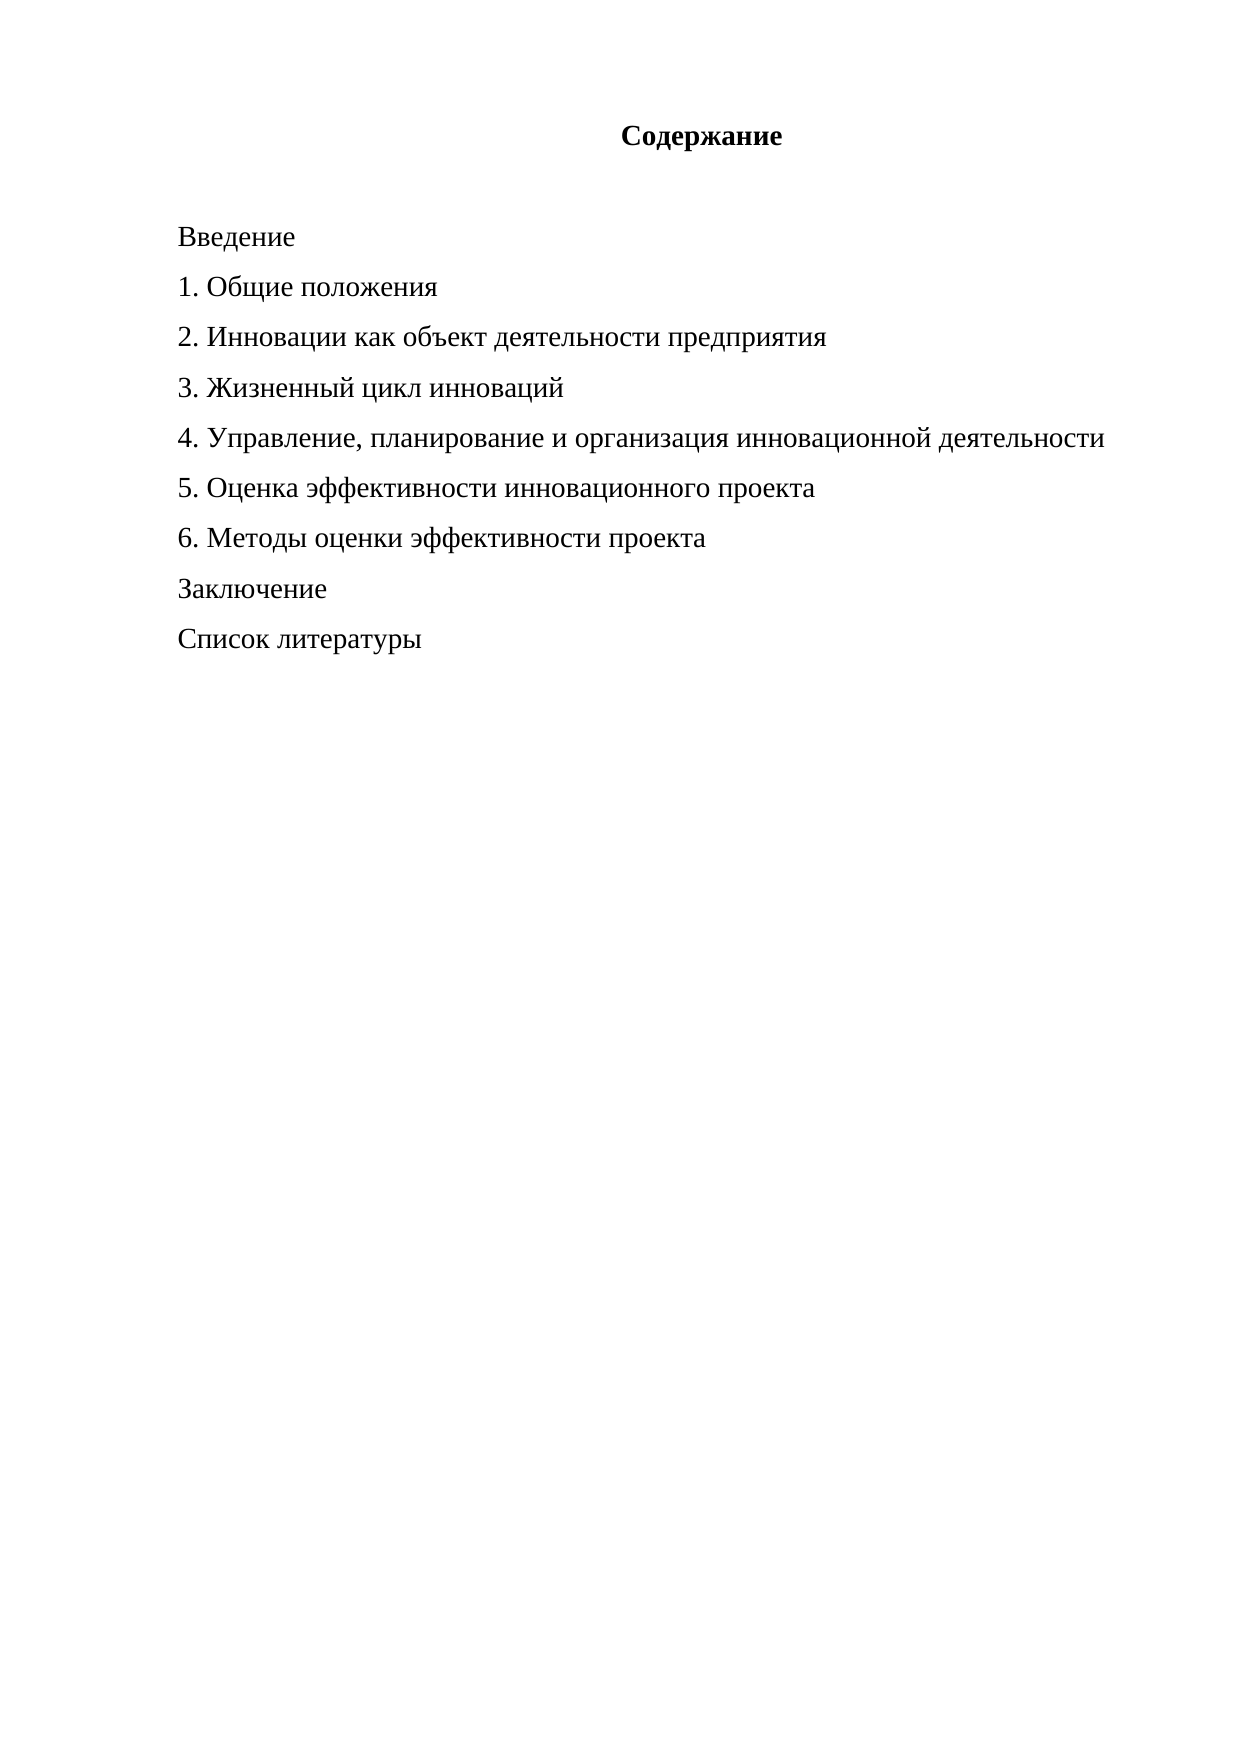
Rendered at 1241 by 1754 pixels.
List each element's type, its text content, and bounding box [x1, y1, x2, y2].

text Введение [177, 219, 1152, 252]
text 5. Оценка эффективности инновационного проекта [177, 470, 1152, 504]
text Содержание [177, 118, 1152, 152]
text 4. Управление, планирование и организация инновационной деятельности [177, 420, 1152, 453]
text 3. Жизненный цикл инноваций [177, 370, 1152, 403]
text Список литературы [177, 621, 1152, 655]
text Заключение [177, 571, 1152, 604]
text 2. Инновации как объект деятельности предприятия [177, 319, 1152, 353]
text 6. Методы оценки эффективности проекта [177, 521, 1152, 554]
text 1. Общие положения [177, 269, 1152, 303]
